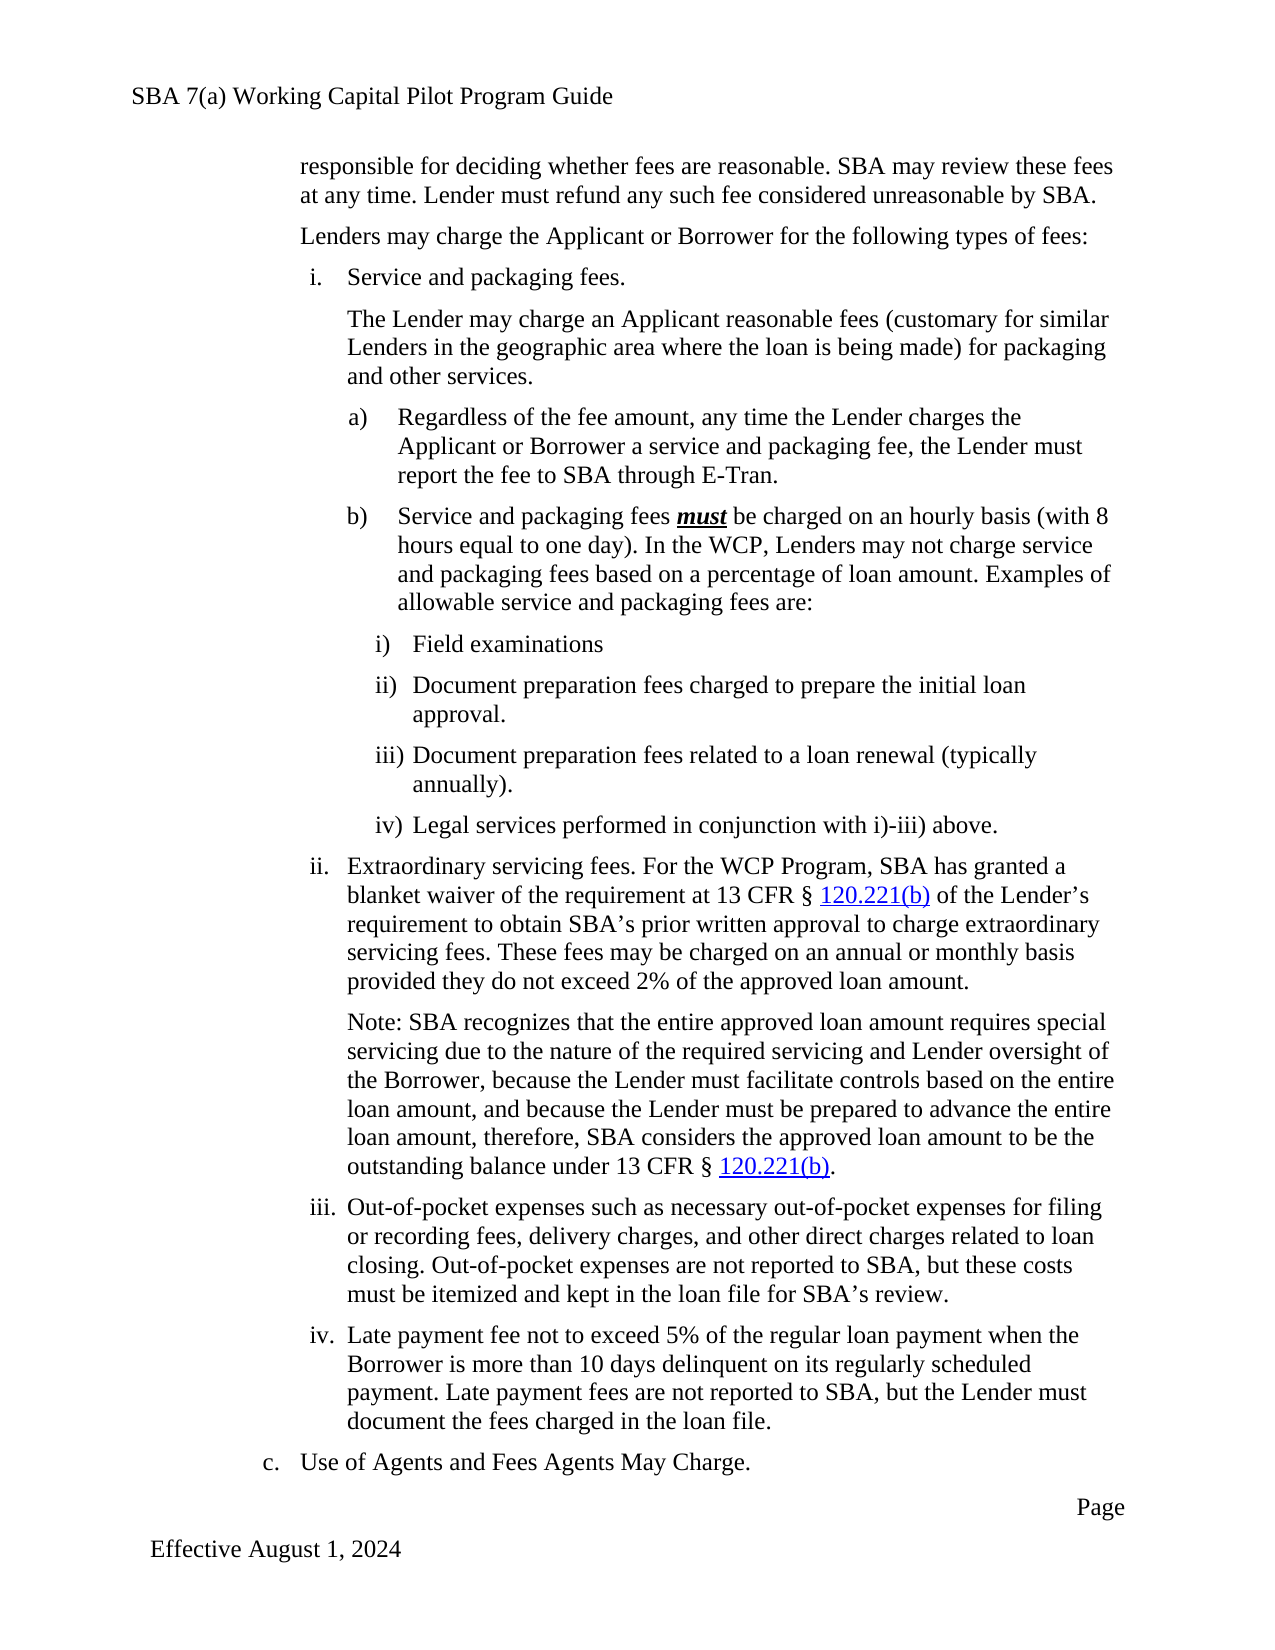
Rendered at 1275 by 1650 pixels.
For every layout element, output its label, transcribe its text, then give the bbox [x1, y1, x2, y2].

list Service and packaging fees must be charged on an hourly basis (with 8 hours equal to one day). In the WCP, Lenders may not charge service and packaging fees based on a percentage of loan amount. Examples of allowable service and packaging fees are: [367, 501, 1125, 616]
list Regardless of the fee amount, any time the Lender charges the Applicant or Borrower a service and packaging fee, the Lender must report the fee to SBA through E-Tran. [367, 402, 1125, 489]
list Lenders may charge the Applicant or Borrower for the following types of fees: [300, 221, 1125, 250]
list Extraordinary servicing fees. For the WCP Program, SBA has granted a blanket waiver of the requirement at 13 CFR § 120.221(b) of the Lender’s requirement to obtain SBA’s prior written approval to charge extraordinary servicing fees. These fees may be charged on an annual or monthly basis provided they do not exceed 2% of the approved loan amount. [309, 851, 1125, 995]
list Note: SBA recognizes that the entire approved loan amount requires special servicing due to the nature of the required servicing and Lender oversight of the Borrower, because the Lender must facilitate controls based on the entire loan amount, and because the Lender must be prepared to advance the entire loan amount, therefore, SBA considers the approved loan amount to be the outstanding balance under 13 CFR § 120.221(b). [347, 1007, 1125, 1180]
list The Lender may charge an Applicant reasonable fees (customary for similar Lenders in the geographic area where the loan is being made) for packaging and other services. [347, 304, 1125, 390]
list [300, 151, 1125, 209]
list Late payment fee not to exceed 5% of the regular loan payment when the Borrower is more than 10 days delinquent on its regularly scheduled payment. Late payment fees are not reported to SBA, but the Lender must document the fees charged in the loan file. [309, 1320, 1125, 1435]
list Out-of-pocket expenses such as necessary out-of-pocket expenses for filing or recording fees, delivery charges, and other direct charges related to loan closing. Out-of-pocket expenses are not reported to SBA, but these costs must be itemized and kept in the loan file for SBA’s review. [309, 1192, 1125, 1307]
list Document preparation fees related to a loan renewal (typically annually). [375, 740, 1125, 797]
list Field examinations [375, 629, 1125, 657]
list Use of Agents and Fees Agents May Charge. [262, 1447, 1125, 1476]
list Legal services performed in conjunction with i)-iii) above. [375, 810, 1125, 839]
list Service and packaging fees. [309, 262, 1125, 291]
list Document preparation fees charged to prepare the initial loan approval. [375, 670, 1125, 727]
